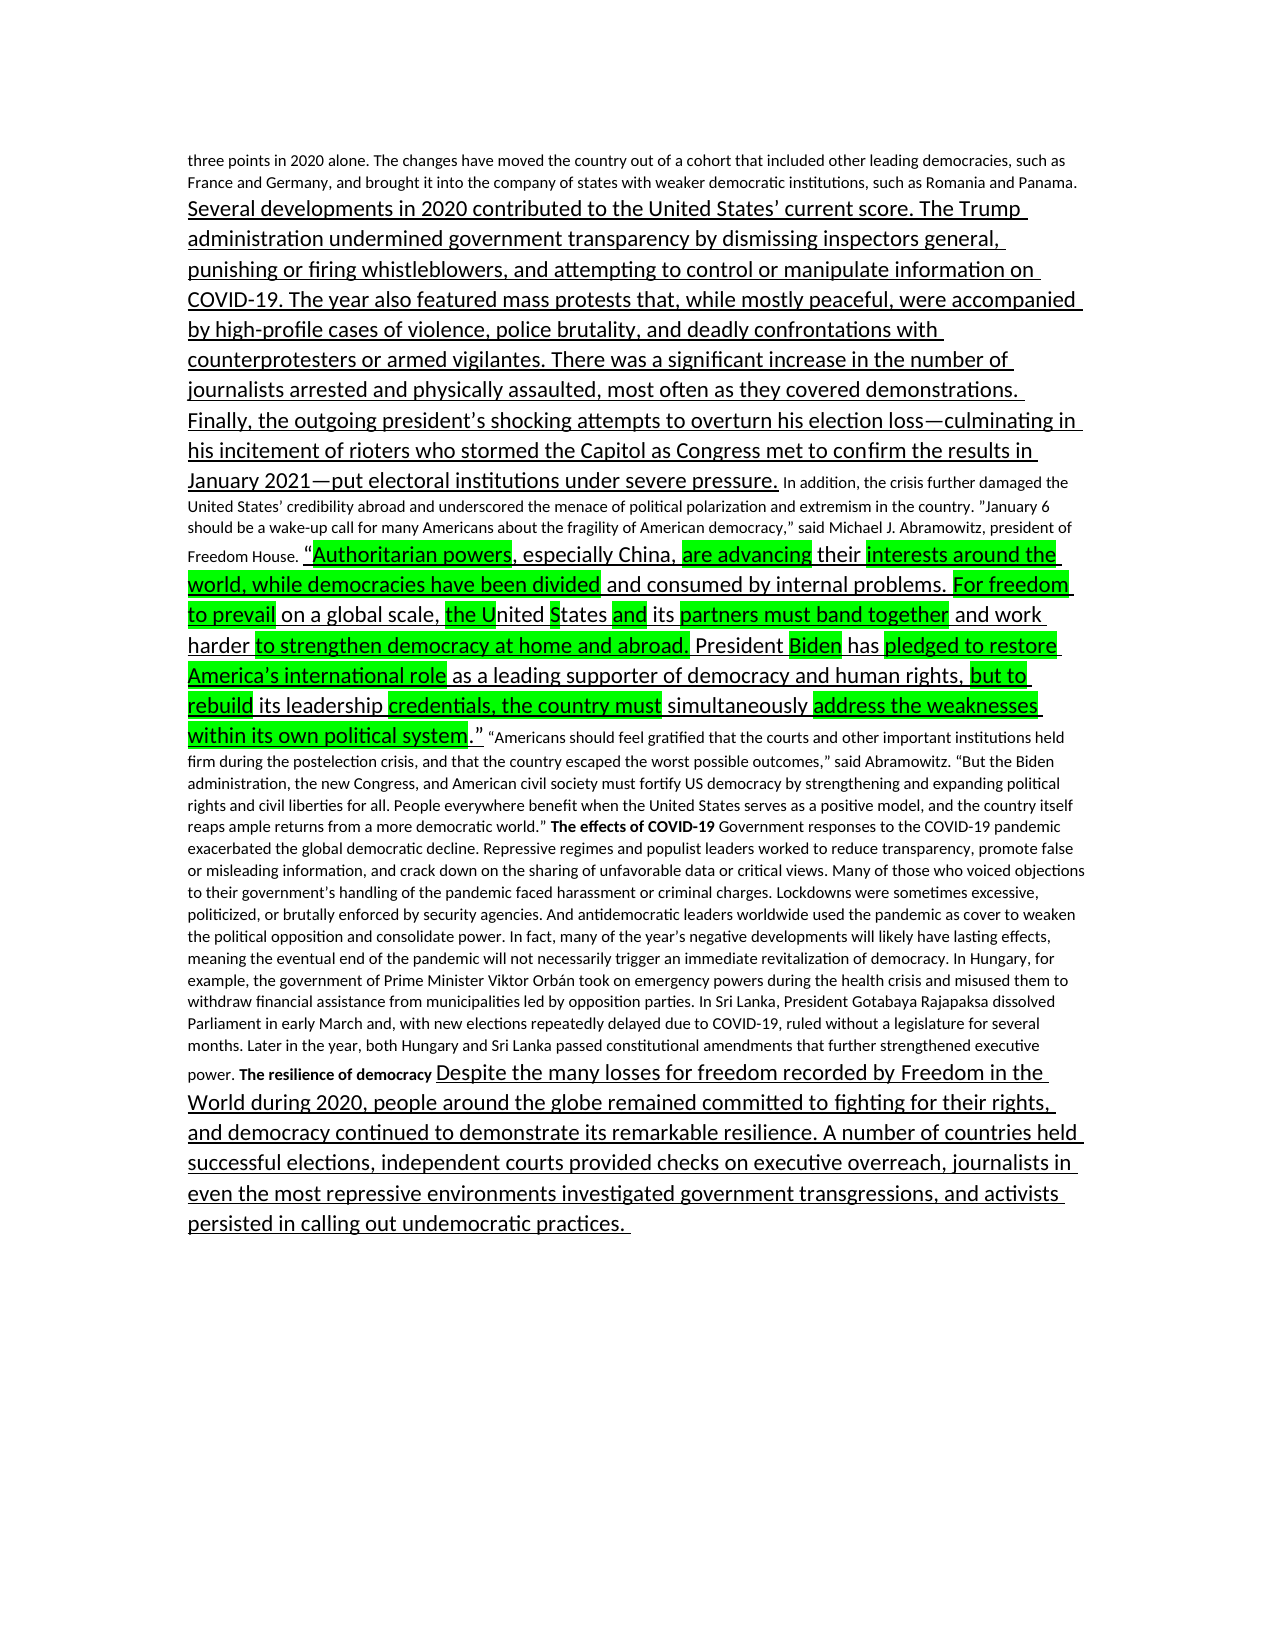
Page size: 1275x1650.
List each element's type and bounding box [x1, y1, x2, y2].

text [187, 150, 1087, 1237]
